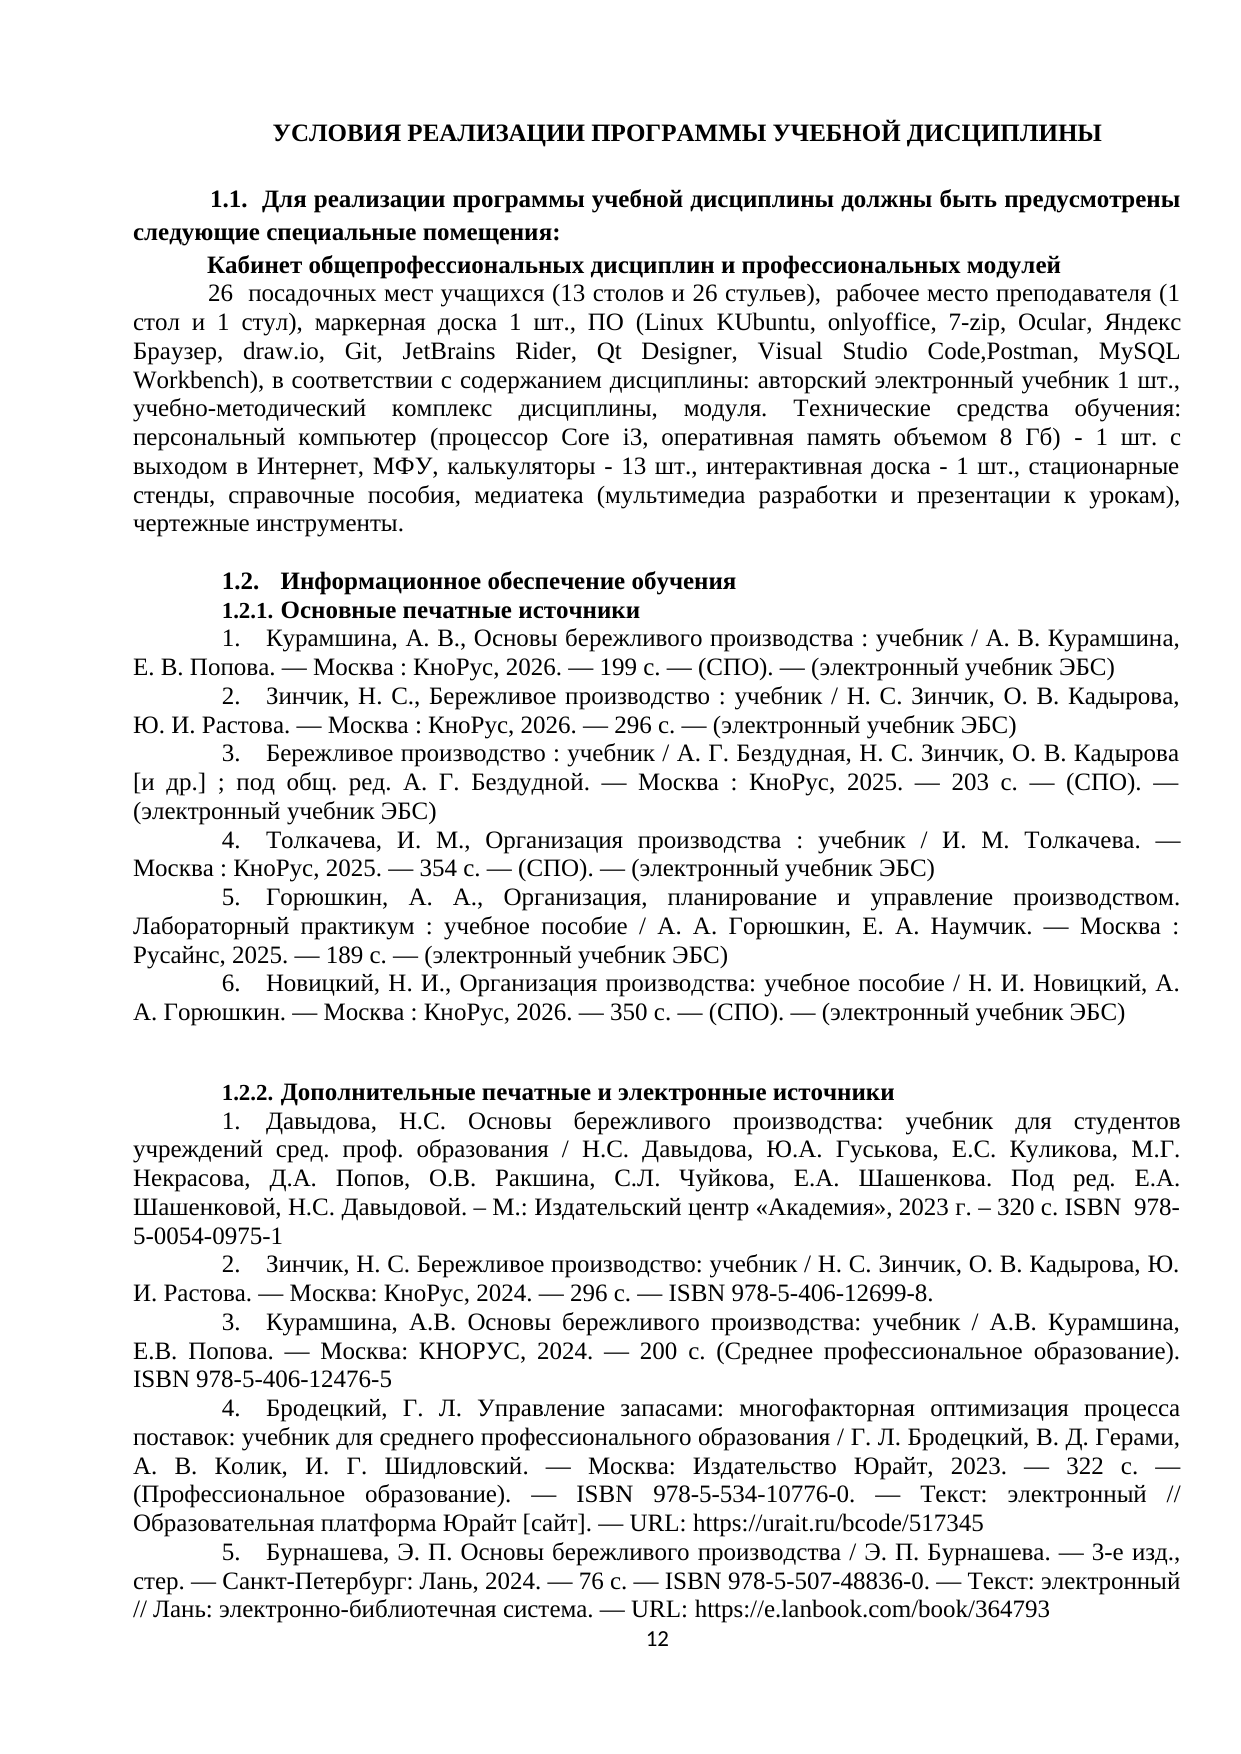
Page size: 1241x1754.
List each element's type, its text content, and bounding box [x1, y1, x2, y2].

list Новицкий, Н. И., Организация производства: учебное пособие / Н. И. Новицкий, А. А. Горюшкин. — Москва : КноРус, 2026. — 350 с. — (СПО). — (электронный учебник ЭБС) [133, 968, 1181, 1026]
list Зинчик, Н. С. Бережливое производство: учебник / Н. С. Зинчик, О. В. Кадырова, Ю. И. Растова. — Москва: КноРус, 2024. — 296 с. — ISBN 978-5-406-12699-8. [133, 1249, 1181, 1307]
list Бережливое производство : учебник / А. Г. Бездудная, Н. С. Зинчик, О. В. Кадырова [и др.] ; под общ. ред. А. Г. Бездудной. — Москва : КноРус, 2025. — 203 с. — (СПО). — (электронный учебник ЭБС) [133, 738, 1181, 825]
list Толкачева, И. М., Организация производства : учебник / И. М. Толкачева. — Москва : КноРус, 2025. — 354 с. — (СПО). — (электронный учебник ЭБС) [133, 825, 1181, 882]
list Бродецкий, Г. Л. Управление запасами: многофакторная оптимизация процесса поставок: учебник для среднего профессионального образования / Г. Л. Бродецкий, В. Д. Герами, А. В. Колик, И. Г. Шидловский. — Москва: Издательство Юрайт, 2023. — 322 с. — (Профессиональное образование). — ISBN 978-5-534-10776-0. — Текст: электронный // Образовательная платформа Юрайт [сайт]. — URL: https://urait.ru/bcode/517345 [133, 1393, 1181, 1537]
list Курамшина, А. В., Основы бережливого производства : учебник / А. В. Курамшина, Е. В. Попова. — Москва : КноРус, 2026. — 199 с. — (СПО). — (электронный учебник ЭБС) [133, 623, 1181, 681]
list Зинчик, Н. С., Бережливое производство : учебник / Н. С. Зинчик, О. В. Кадырова, Ю. И. Растова. — Москва : КноРус, 2026. — 296 с. — (электронный учебник ЭБС) [133, 681, 1181, 738]
text 26 посадочных мест учащихся (13 столов и 26 стульев), рабочее место преподавателя (1 стол и 1 стул), маркерная доска 1 шт., ПО (Linux KUbuntu, onlyoffice, 7-zip, Ocular, Яндекс Браузер, draw.io, Git, JetBrains Rider, Qt Designer, Visual Studio Code,Postman, MySQL Workbench), в соответствии с содержанием дисциплины: авторский электронный учебник 1 шт., учебно-методический комплекс дисциплины, модуля. Технические средства обучения: персональный компьютер (процессор Core i3, оперативная память объемом 8 Гб) - 1 шт. с выходом в Интернет, МФУ, калькуляторы - 13 шт., интерактивная доска - 1 шт., стационарные стенды, справочные пособия, медиатека (мультимедиа разработки и презентации к урокам), чертежные инструменты. [133, 278, 1181, 537]
list Давыдова, Н.С. Основы бережливого производства: учебник для студентов учреждений сред. проф. образования / Н.С. Давыдова, Ю.А. Гуськова, Е.С. Куликова, М.Г. Некрасова, Д.А. Попов, О.В. Ракшина, С.Л. Чуйкова, Е.А. Шашенкова. Под ред. Е.А. Шашенковой, Н.С. Давыдовой. – М.: Издательский центр «Академия», 2023 г. – 320 с. ISBN 978-5-0054-0975-1 [133, 1106, 1181, 1249]
list Дополнительные печатные и электронные источники [133, 1077, 1181, 1106]
text Кабинет общепрофессиональных дисциплин и профессиональных модулей [133, 250, 1181, 278]
list Основные печатные источники [133, 595, 1181, 623]
list Бурнашева, Э. П. Основы бережливого производства / Э. П. Бурнашева. — 3-е изд., стер. — Санкт-Петербург: Лань, 2024. — 76 с. — ISBN 978-5-507-48836-0. — Текст: электронный // Лань: электронно-библиотечная система. — URL: https://e.lanbook.com/book/364793 [133, 1537, 1181, 1623]
list Горюшкин, А. А., Организация, планирование и управление производством. Лабораторный практикум : учебное пособие / А. А. Горюшкин, Е. А. Наумчик. — Москва : Русайнс, 2025. — 189 с. — (электронный учебник ЭБС) [133, 882, 1181, 968]
list Информационное обеспечение обучения [133, 566, 1181, 595]
list Для реализации программы учебной дисциплины должны быть предусмотрены следующие специальные помещения: [133, 184, 1181, 245]
list Курамшина, А.В. Основы бережливого производства: учебник / А.В. Курамшина, Е.В. Попова. — Москва: КНОРУС, 2024. — 200 с. (Среднее профессиональное образование). ISBN 978-5-406-12476-5 [133, 1307, 1181, 1393]
text УСЛОВИЯ РЕАЛИЗАЦИИ ПРОГРАММЫ УЧЕБНОЙ ДИСЦИПЛИНЫ [193, 118, 1181, 147]
